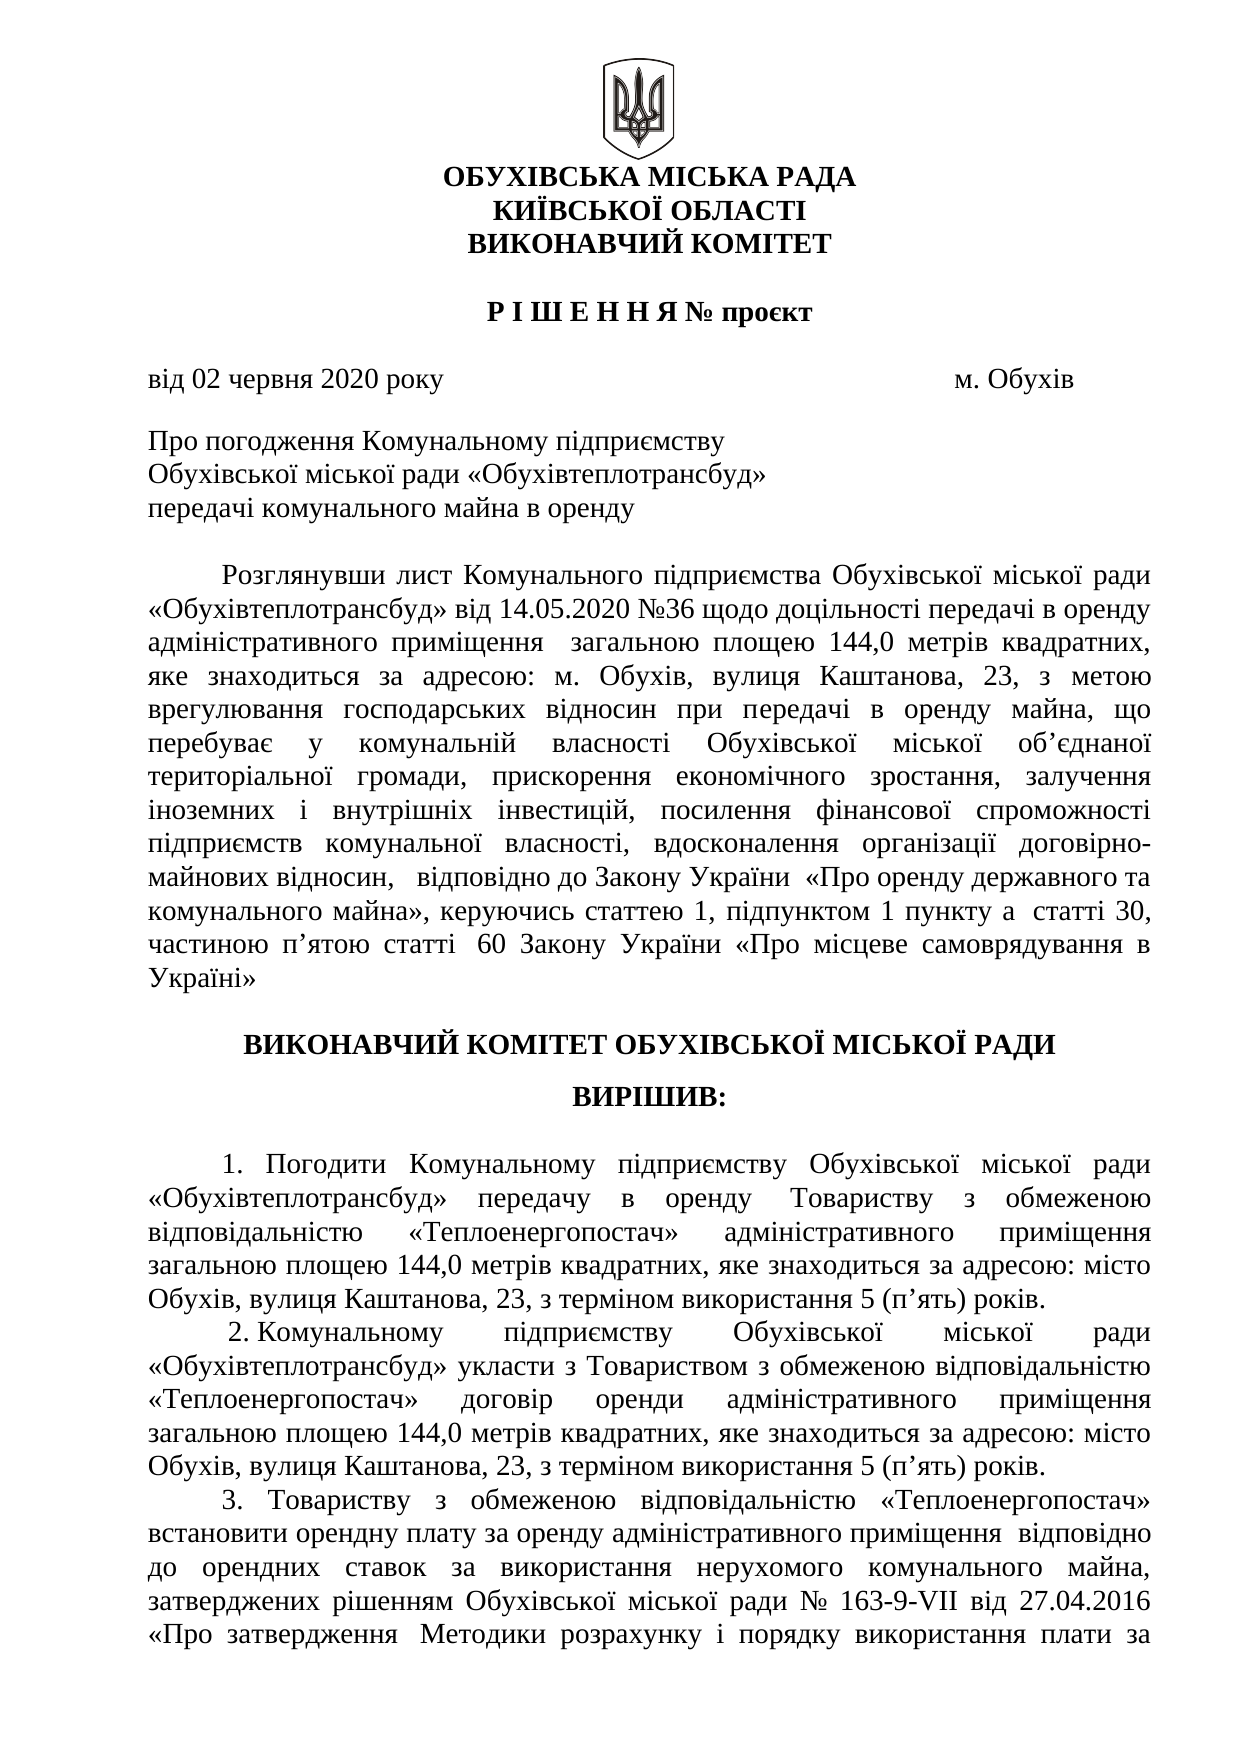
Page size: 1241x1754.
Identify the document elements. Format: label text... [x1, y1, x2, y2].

subtitle КИЇВСЬКОЇ ОБЛАСТІ [148, 193, 1152, 227]
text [148, 1482, 1152, 1650]
text 2. Комунальному підприємству Обухівської міської ради «Обухівтеплотрансбуд» укласти з Товариством з обмеженою відповідальністю «Теплоенергопостач» договір оренди адміністративного приміщення загальною площею 144,0 метрів квадратних, яке знаходиться за адресою: місто Обухів, вулиця Каштанова, 23, з терміном використання 5 (п’ять) років. [148, 1314, 1152, 1482]
title від 02 червня 2020 року м. Обухів [148, 361, 1152, 394]
text передачі комунального майна в оренду [148, 490, 1152, 524]
text ВИКОНАВЧИЙ КОМІТЕТ [148, 227, 1152, 260]
text Про погодження Комунальному підприємству [148, 423, 1152, 457]
text Обухівської міської ради «Обухівтеплотрансбуд» [148, 457, 1152, 490]
text ВИРІШИВ: [148, 1079, 1152, 1113]
text Розглянувши лист Комунального підприємства Обухівської міської ради «Обухівтеплотрансбуд» від 14.05.2020 №36 щодо доцільності передачі в оренду адміністративного приміщення загальною площею 144,0 метрів квадратних, яке знаходиться за адресою: м. Обухів, вулиця Каштанова, 23, з метою врегулювання господарських відносин при передачі в оренду майна, що перебуває у комунальній власності Обухівської міської об’єднаної територіальної громади, прискорення економічного зростання, залучення іноземних і внутрішніх інвестицій, посилення фінансової спроможності підприємств комунальної власності, вдосконалення організації договірно-майнових відносин, відповідно до Закону України «Про оренду державного та комунального майна», керуючись статтею 1, підпунктом 1 пункту а статті 30, частиною п’ятою статті 60 Закону України «Про місцеве самоврядування в Україні» [148, 557, 1152, 993]
text ОБУХІВСЬКА МІСЬКА РАДА [148, 88, 1152, 193]
text 1. Погодити Комунальному підприємству Обухівської міської ради «Обухівтеплотрансбуд» передачу в оренду Товариству з обмеженою відповідальністю «Теплоенергопостач» адміністративного приміщення загальною площею 144,0 метрів квадратних, яке знаходиться за адресою: місто Обухів, вулиця Каштанова, 23, з терміном використання 5 (п’ять) років. [148, 1147, 1152, 1314]
text ВИКОНАВЧИЙ КОМІТЕТ ОБУХІВСЬКОЇ МІСЬКОЇ РАДИ [148, 1027, 1152, 1060]
title Р І Ш Е Н Н Я № проєкт [148, 294, 1152, 327]
